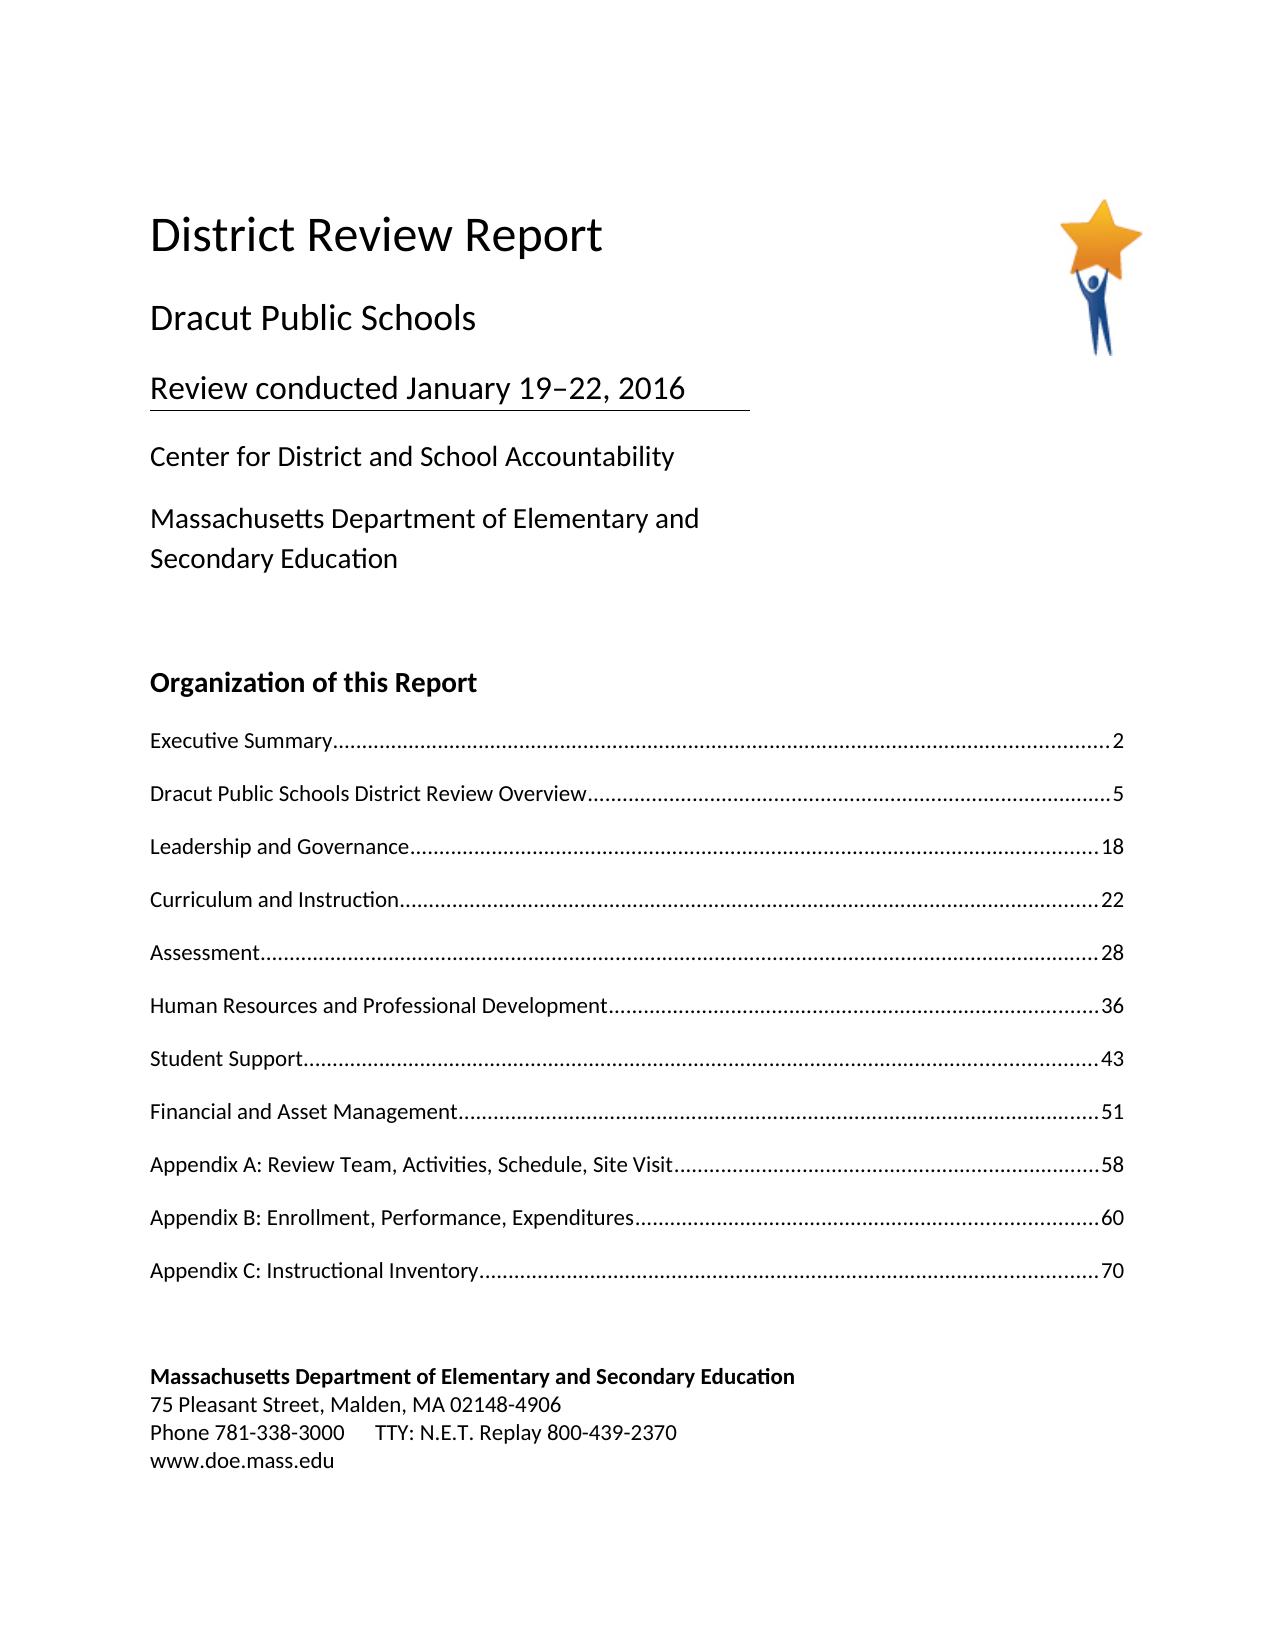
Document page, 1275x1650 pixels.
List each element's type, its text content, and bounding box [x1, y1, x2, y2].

text Assessment 28 [150, 938, 1125, 966]
text Massachusetts Department of Elementary and Secondary Education [150, 500, 750, 576]
text Dracut Public Schools District Review Overview 5 [150, 779, 1125, 807]
text www.doe.mass.edu [150, 1446, 900, 1474]
text Leadership and Governance 18 [150, 832, 1125, 860]
text Massachusetts Department of Elementary and Secondary Education [150, 1362, 900, 1390]
text Student Support 43 [150, 1044, 1125, 1072]
text Financial and Asset Management 51 [150, 1097, 1125, 1125]
picture [1050, 199, 1150, 356]
text Executive Summary 2 [150, 726, 1125, 754]
text 75 Pleasant Street, Malden, MA 02148-4906 [150, 1390, 900, 1418]
text Organization of this Report [150, 664, 750, 700]
text Center for District and School Accountability [150, 438, 750, 473]
text Appendix B: Enrollment, Performance, Expenditures 60 [150, 1203, 1125, 1231]
text Appendix A: Review Team, Activities, Schedule, Site Visit 58 [150, 1150, 1125, 1178]
text Review conducted January 19–22, 2016 [150, 367, 750, 410]
text Appendix C: Instructional Inventory 70 [150, 1256, 1125, 1284]
text Dracut Public Schools [150, 294, 750, 339]
text Phone 781-338-3000 TTY: N.E.T. Replay 800-439-2370 [150, 1418, 900, 1446]
text Curriculum and Instruction 22 [150, 885, 1125, 913]
text Human Resources and Professional Development 36 [150, 991, 1125, 1019]
text District Review Report [150, 203, 750, 264]
